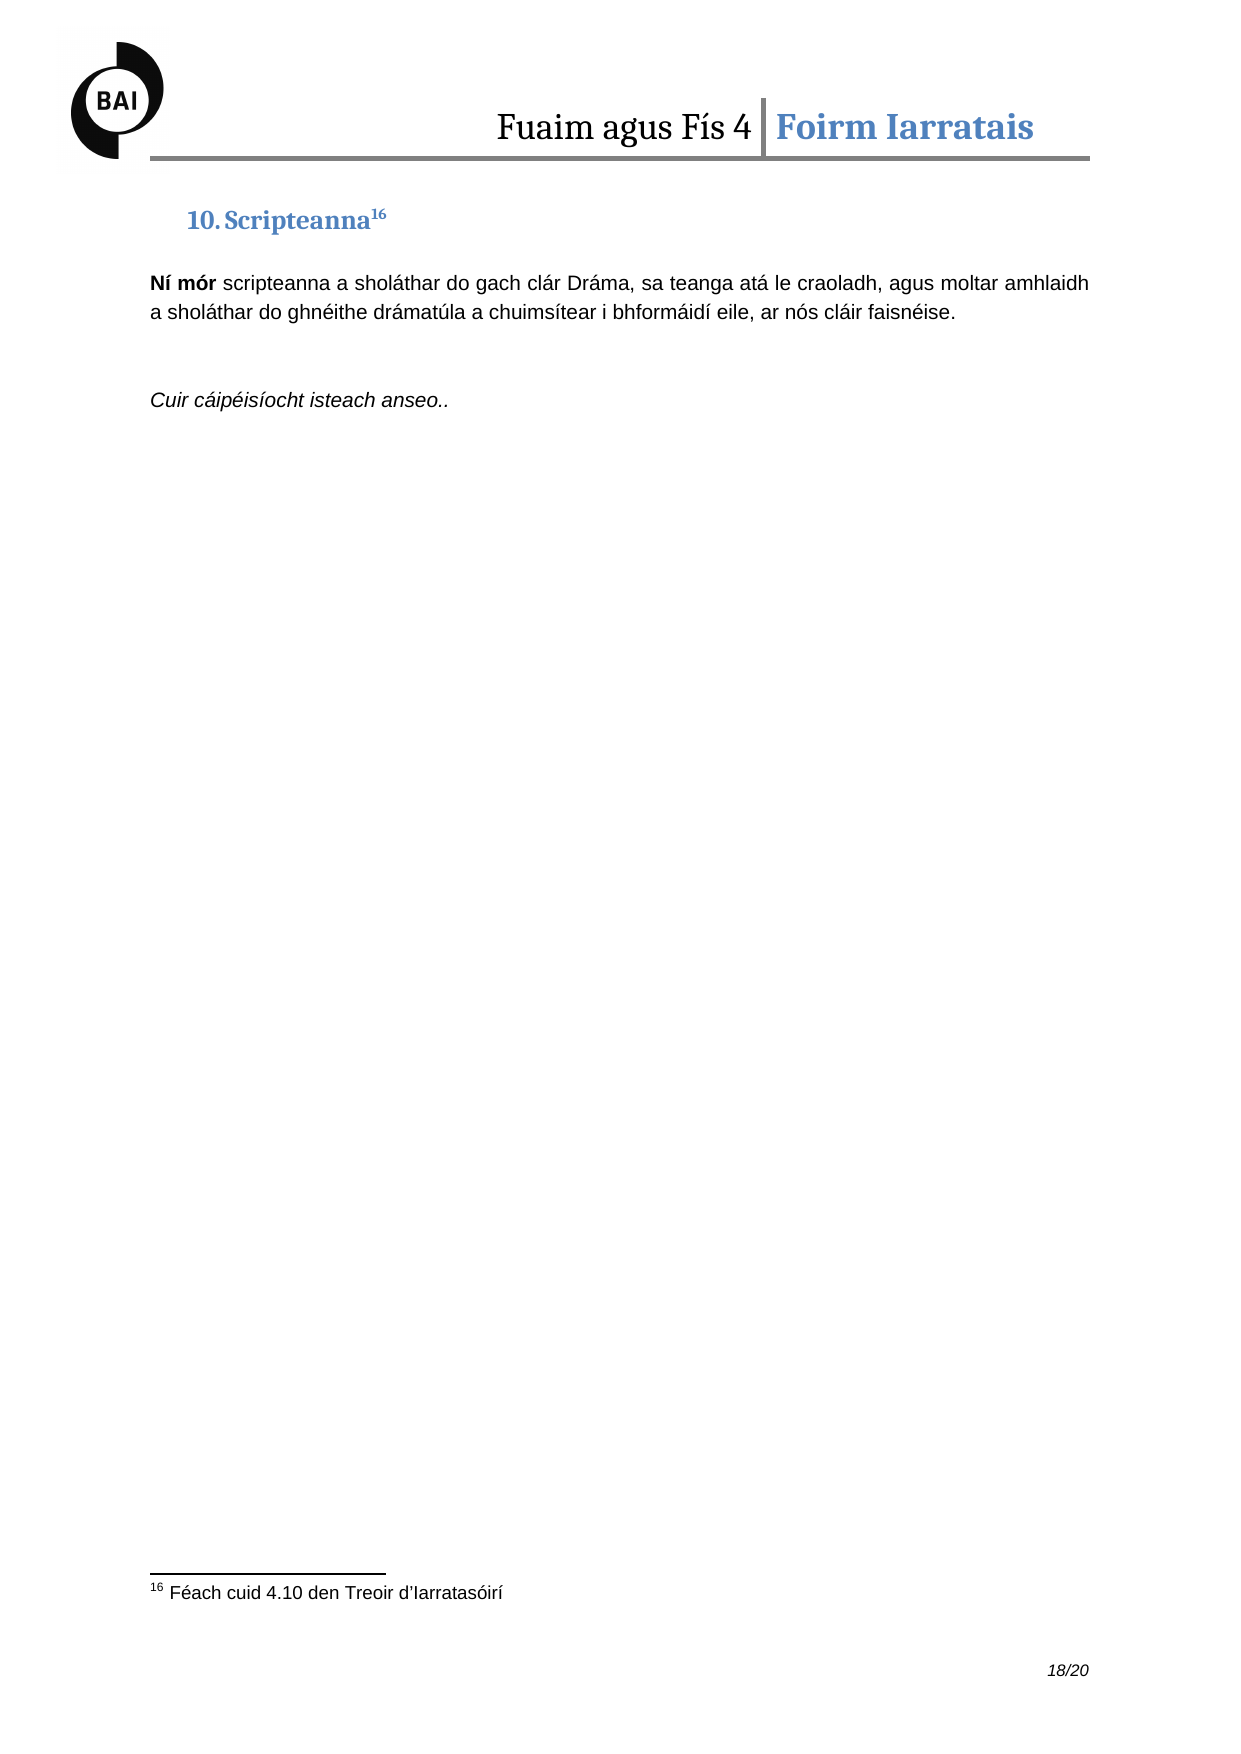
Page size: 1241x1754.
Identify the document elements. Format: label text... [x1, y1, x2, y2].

text Cuir cáipéisíocht isteach anseo.. [150, 382, 1090, 412]
text Ní mór scripteanna a sholáthar do gach clár Dráma, sa teanga atá le craoladh, agus moltar amhlaidh a sholáthar do ghnéithe drámatúla a chuimsítear i bhformáidí eile, ar nós cláir faisnéise. [150, 266, 1090, 324]
subtitle Scripteanna [187, 205, 1090, 237]
picture [56, 26, 171, 174]
